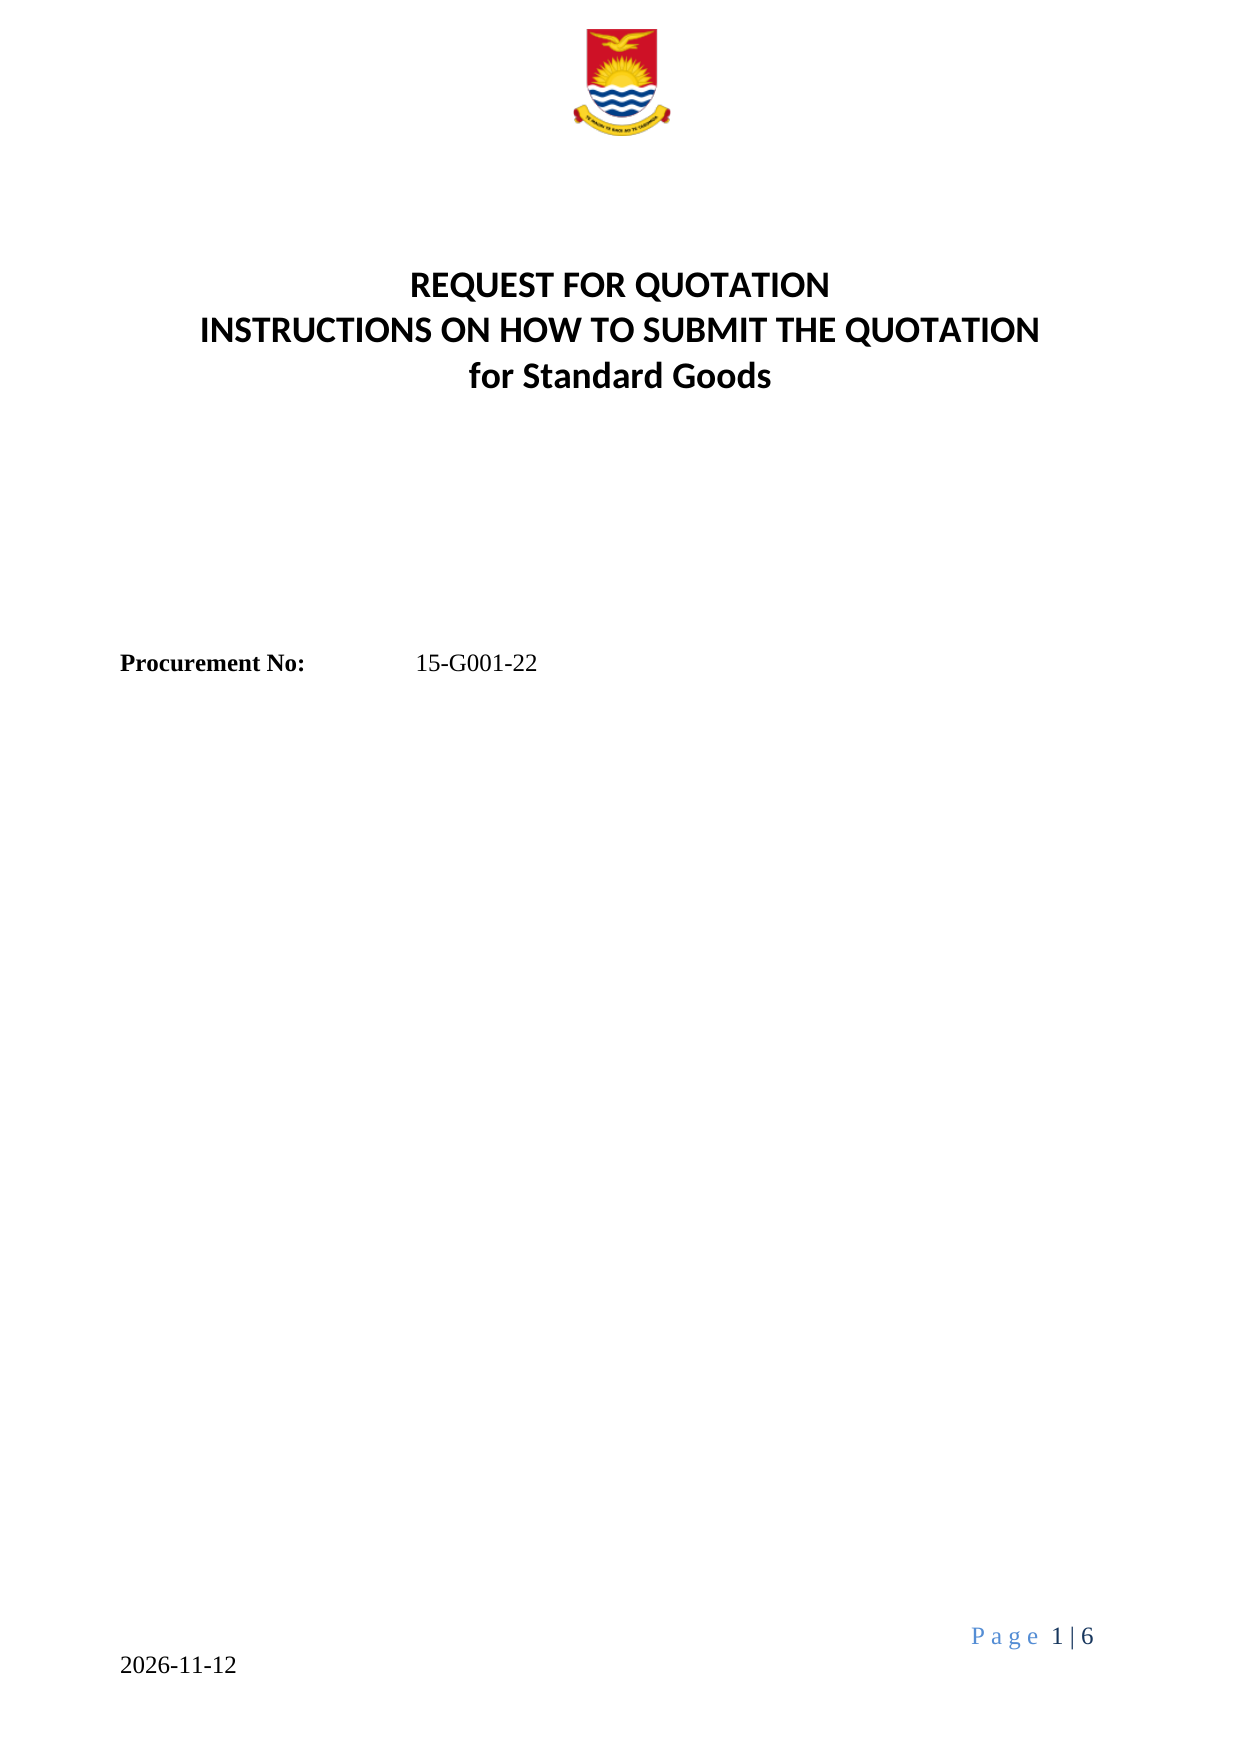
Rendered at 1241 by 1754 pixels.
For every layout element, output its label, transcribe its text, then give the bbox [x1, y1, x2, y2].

text REQUEST FOR QUOTATION INSTRUCTIONS ON HOW TO SUBMIT THE QUOTATION for Standard Goods [120, 261, 1120, 398]
text Procurement No: 15-G001-22 [120, 648, 1120, 677]
picture [573, 29, 671, 136]
